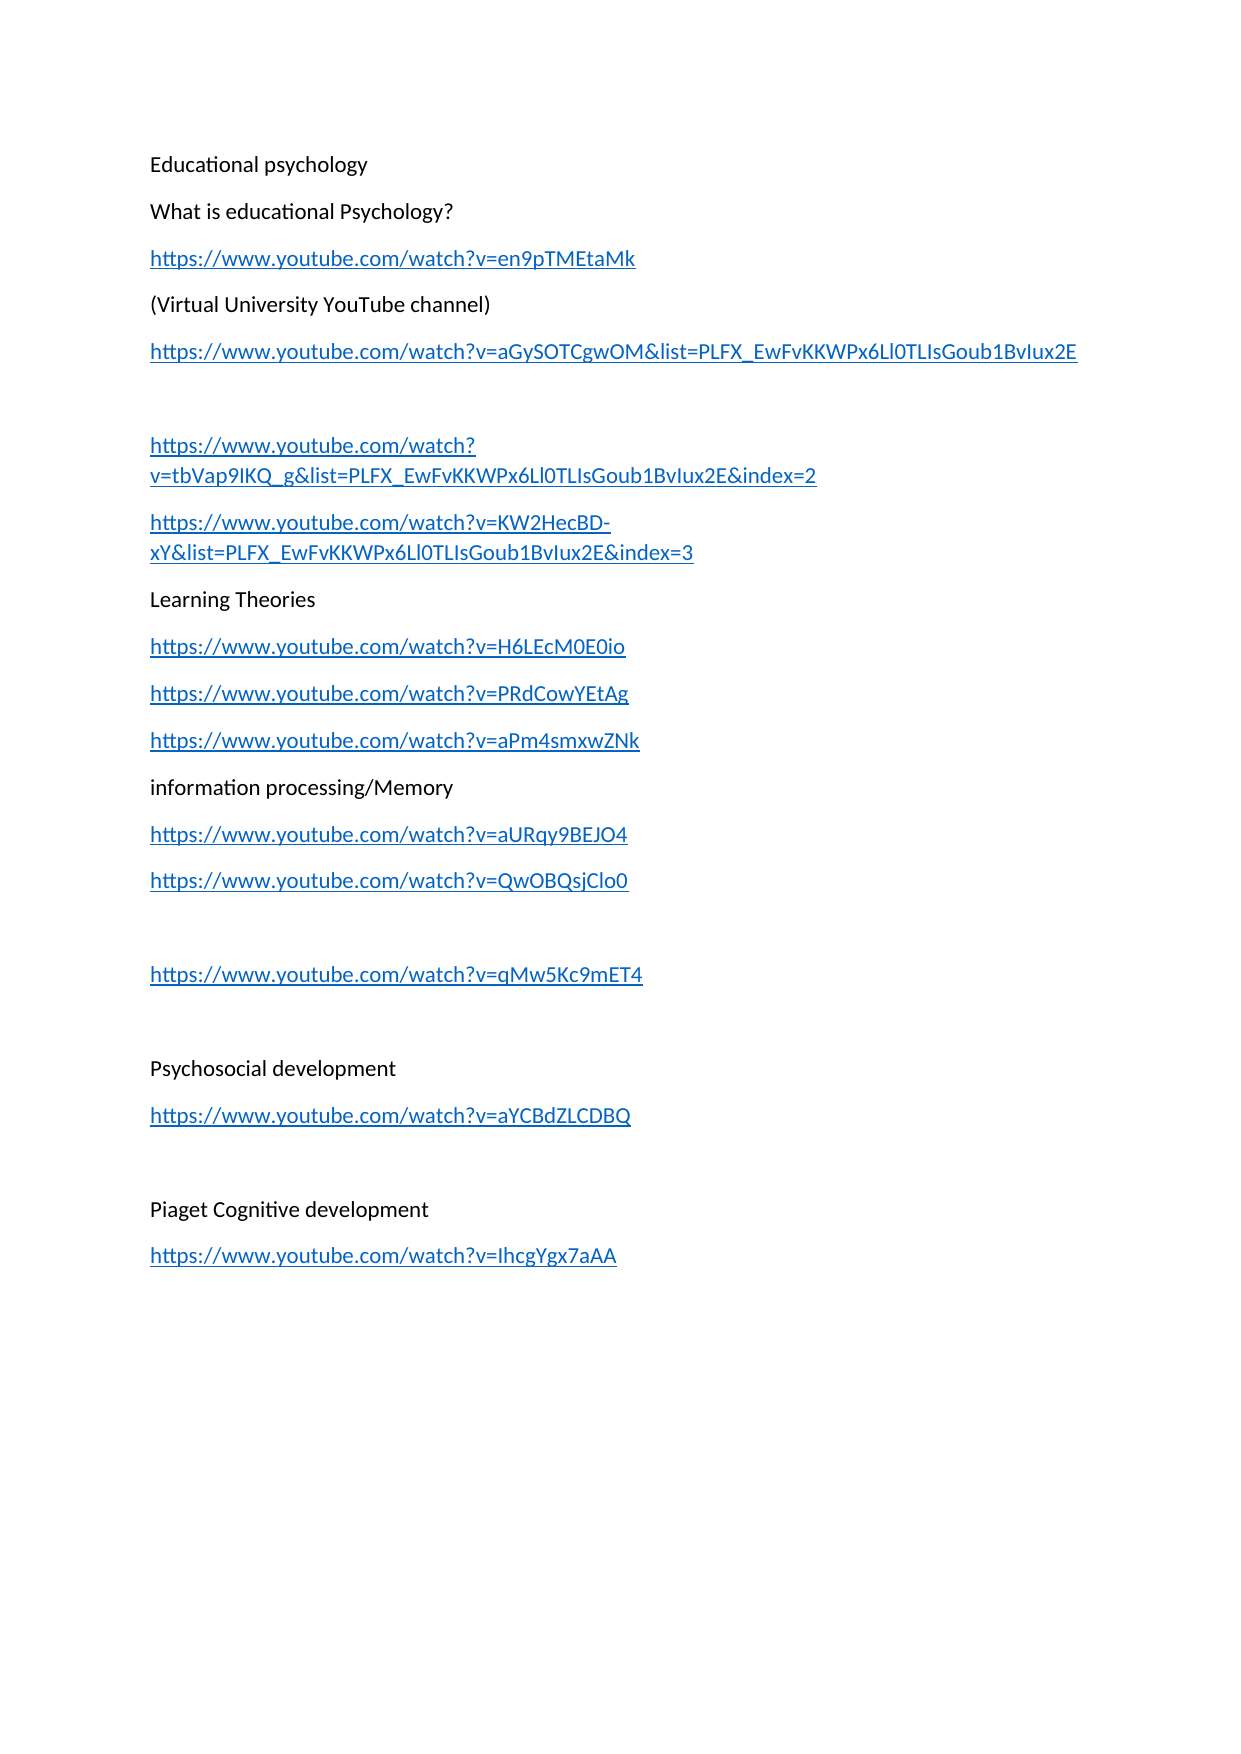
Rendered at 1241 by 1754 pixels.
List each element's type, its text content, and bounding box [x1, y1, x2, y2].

text information processing/Memory [150, 773, 1090, 801]
text https://www.youtube.com/watch?v=H6LEcM0E0io [150, 632, 1090, 660]
text Educational psychology [150, 150, 1090, 178]
text https://www.youtube.com/watch?v=KW2HecBD-xY&list=PLFX_EwFvKKWPx6Ll0TLIsGoub1BvIux2E&index=3 [150, 508, 1090, 567]
text Learning Theories [150, 585, 1090, 613]
text https://www.youtube.com/watch?v=en9pTMEtaMk [150, 244, 1090, 272]
text https://www.youtube.com/watch?v=aURqy9BEJO4 [150, 820, 1090, 848]
text Psychosocial development [150, 1054, 1090, 1082]
text https://www.youtube.com/watch?v=aGySOTCgwOM&list=PLFX_EwFvKKWPx6Ll0TLIsGoub1BvIux2E [150, 337, 1090, 366]
text https://www.youtube.com/watch?v=PRdCowYEtAg [150, 679, 1090, 707]
text Piaget Cognitive development [150, 1195, 1090, 1223]
text https://www.youtube.com/watch?v=aYCBdZLCDBQ [150, 1101, 1090, 1129]
text https://www.youtube.com/watch?v=QwOBQsjClo0 [150, 867, 1090, 895]
text https://www.youtube.com/watch?v=aPm4smxwZNk [150, 726, 1090, 754]
text What is educational Psychology? [150, 197, 1090, 225]
text https://www.youtube.com/watch?v=qMw5Kc9mET4 [150, 960, 1090, 988]
text (Virtual University YouTube channel) [150, 291, 1090, 319]
text https://www.youtube.com/watch?v=tbVap9IKQ_g&list=PLFX_EwFvKKWPx6Ll0TLIsGoub1BvIux2E&index=2 [150, 431, 1090, 489]
text https://www.youtube.com/watch?v=IhcgYgx7aAA [150, 1242, 1090, 1270]
